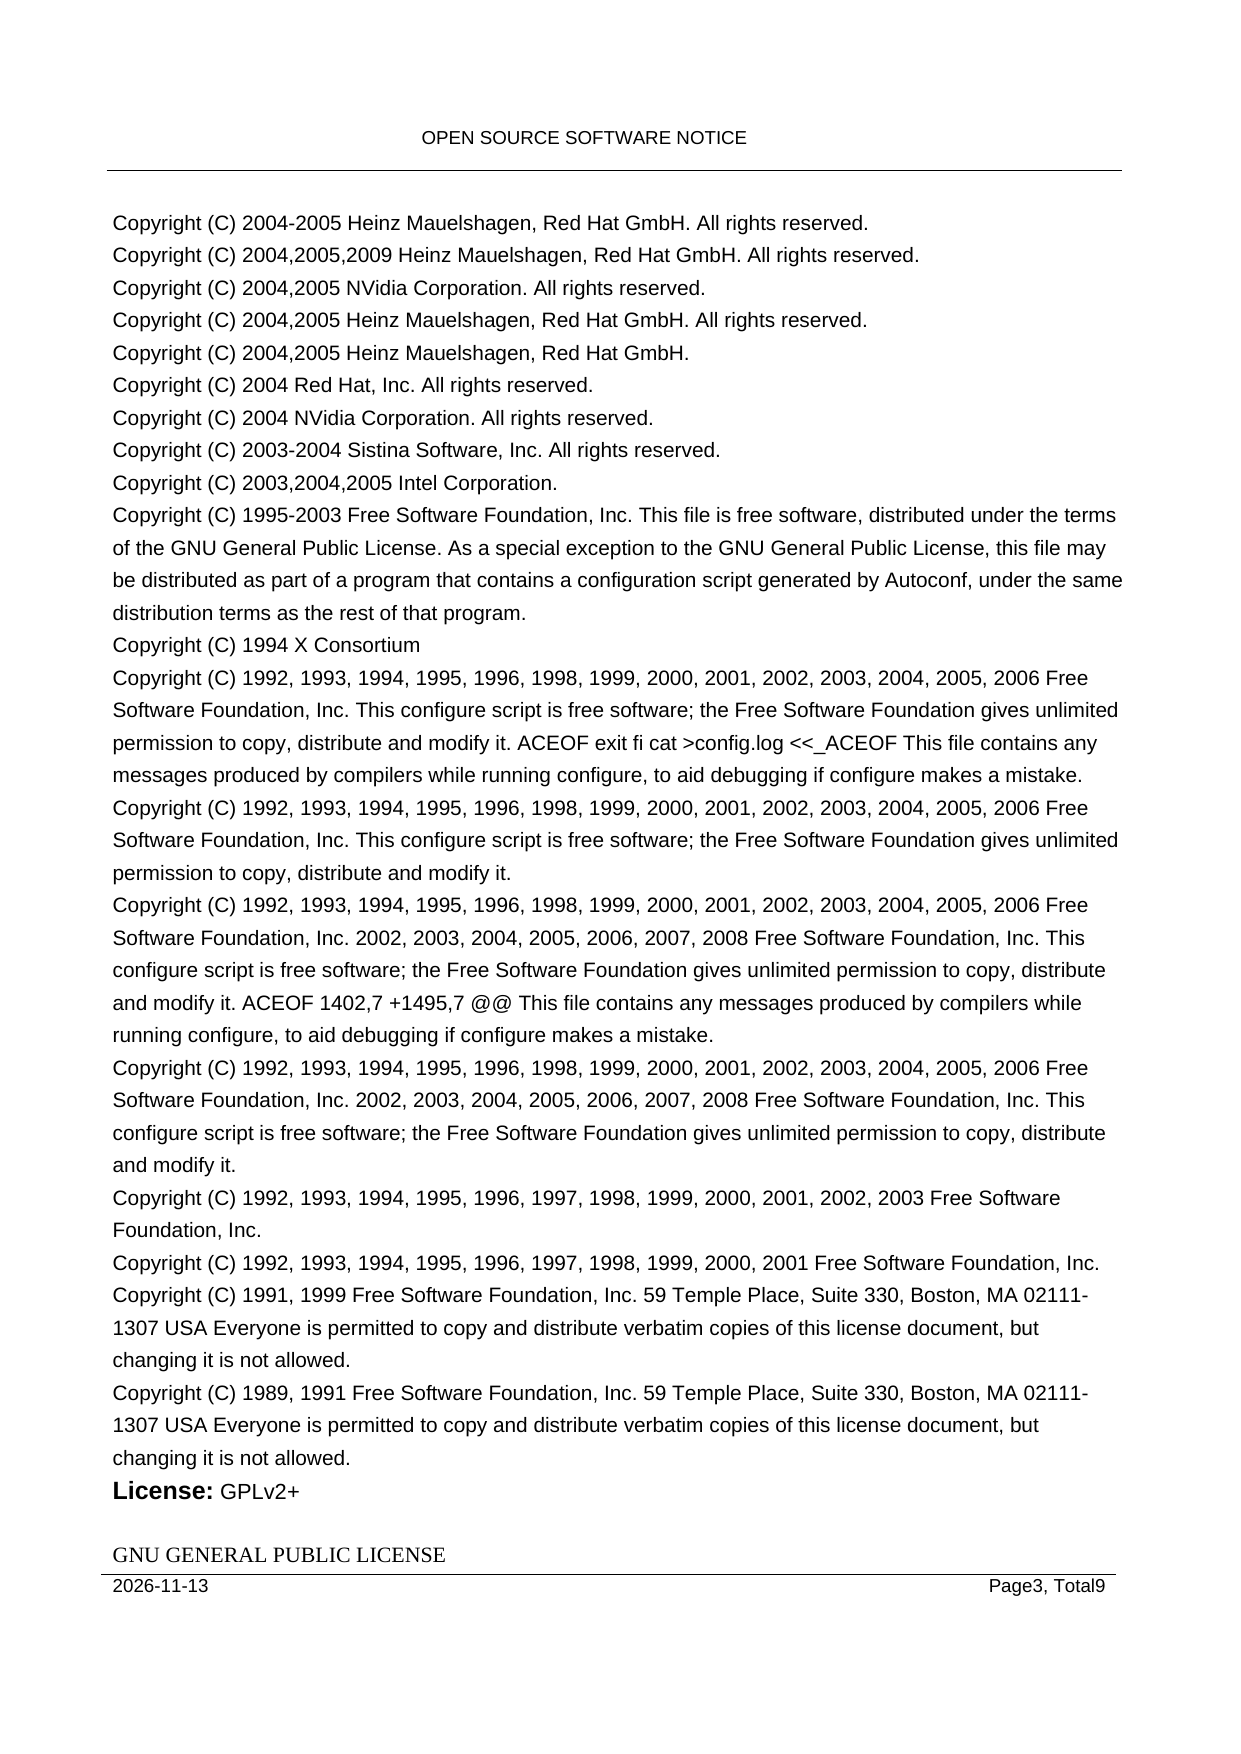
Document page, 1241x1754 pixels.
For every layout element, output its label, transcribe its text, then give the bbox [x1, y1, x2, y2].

text Copyright (C) 1992, 1993, 1994, 1995, 1996, 1997, 1998, 1999, 2000, 2001, 2002, 2003 Free Software Foundation, Inc. [112, 1181, 1128, 1246]
text Copyright (C) 2004,2005,2009 Heinz Mauelshagen, Red Hat GmbH. All rights reserved. [112, 239, 1128, 271]
text Copyright (C) 1992, 1993, 1994, 1995, 1996, 1998, 1999, 2000, 2001, 2002, 2003, 2004, 2005, 2006 Free Software Foundation, Inc. This configure script is free software; the Free Software Foundation gives unlimited permission to copy, distribute and modify it. [112, 791, 1128, 889]
text Copyright (C) 2004,2005 NVidia Corporation. All rights reserved. [112, 271, 1128, 304]
text Copyright (C) 2004,2005 Heinz Mauelshagen, Red Hat GmbH. All rights reserved. [112, 304, 1128, 336]
text Copyright (C) 2004 NVidia Corporation. All rights reserved. [112, 401, 1128, 434]
text Copyright (C) 2003-2004 Sistina Software, Inc. All rights reserved. [112, 434, 1128, 466]
text Copyright (C) 2004,2005 Heinz Mauelshagen, Red Hat GmbH. [112, 336, 1128, 369]
text Copyright (C) 1992, 1993, 1994, 1995, 1996, 1998, 1999, 2000, 2001, 2002, 2003, 2004, 2005, 2006 Free Software Foundation, Inc. This configure script is free software; the Free Software Foundation gives unlimited permission to copy, distribute and modify it. ACEOF exit fi cat >config.log <<_ACEOF This file contains any messages produced by compilers while running configure, to aid debugging if configure makes a mistake. [112, 661, 1128, 791]
text Copyright (C) 1992, 1993, 1994, 1995, 1996, 1998, 1999, 2000, 2001, 2002, 2003, 2004, 2005, 2006 Free Software Foundation, Inc. 2002, 2003, 2004, 2005, 2006, 2007, 2008 Free Software Foundation, Inc. This configure script is free software; the Free Software Foundation gives unlimited permission to copy, distribute and modify it. ACEOF 1402,7 +1495,7 @@ This file contains any messages produced by compilers while running configure, to aid debugging if configure makes a mistake. [112, 889, 1128, 1051]
text Copyright (C) 1994 X Consortium [112, 629, 1128, 661]
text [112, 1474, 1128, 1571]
text Copyright (C) 1989, 1991 Free Software Foundation, Inc. 59 Temple Place, Suite 330, Boston, MA 02111-1307 USA Everyone is permitted to copy and distribute verbatim copies of this license document, but changing it is not allowed. [112, 1376, 1128, 1474]
text Copyright (C) 1995-2003 Free Software Foundation, Inc. This file is free software, distributed under the terms of the GNU General Public License. As a special exception to the GNU General Public License, this file may be distributed as part of a program that contains a configuration script generated by Autoconf, under the same distribution terms as the rest of that program. [112, 499, 1128, 629]
text Copyright (C) 2004 Red Hat, Inc. All rights reserved. [112, 369, 1128, 401]
text Copyright (C) 1992, 1993, 1994, 1995, 1996, 1997, 1998, 1999, 2000, 2001 Free Software Foundation, Inc. [112, 1246, 1128, 1279]
text Copyright (C) 1992, 1993, 1994, 1995, 1996, 1998, 1999, 2000, 2001, 2002, 2003, 2004, 2005, 2006 Free Software Foundation, Inc. 2002, 2003, 2004, 2005, 2006, 2007, 2008 Free Software Foundation, Inc. This configure script is free software; the Free Software Foundation gives unlimited permission to copy, distribute and modify it. [112, 1051, 1128, 1181]
text Copyright (C) 1991, 1999 Free Software Foundation, Inc. 59 Temple Place, Suite 330, Boston, MA 02111-1307 USA Everyone is permitted to copy and distribute verbatim copies of this license document, but changing it is not allowed. [112, 1279, 1128, 1376]
text Copyright (C) 2003,2004,2005 Intel Corporation. [112, 466, 1128, 499]
text Copyright (C) 2004-2005 Heinz Mauelshagen, Red Hat GmbH. All rights reserved. [112, 206, 1128, 239]
